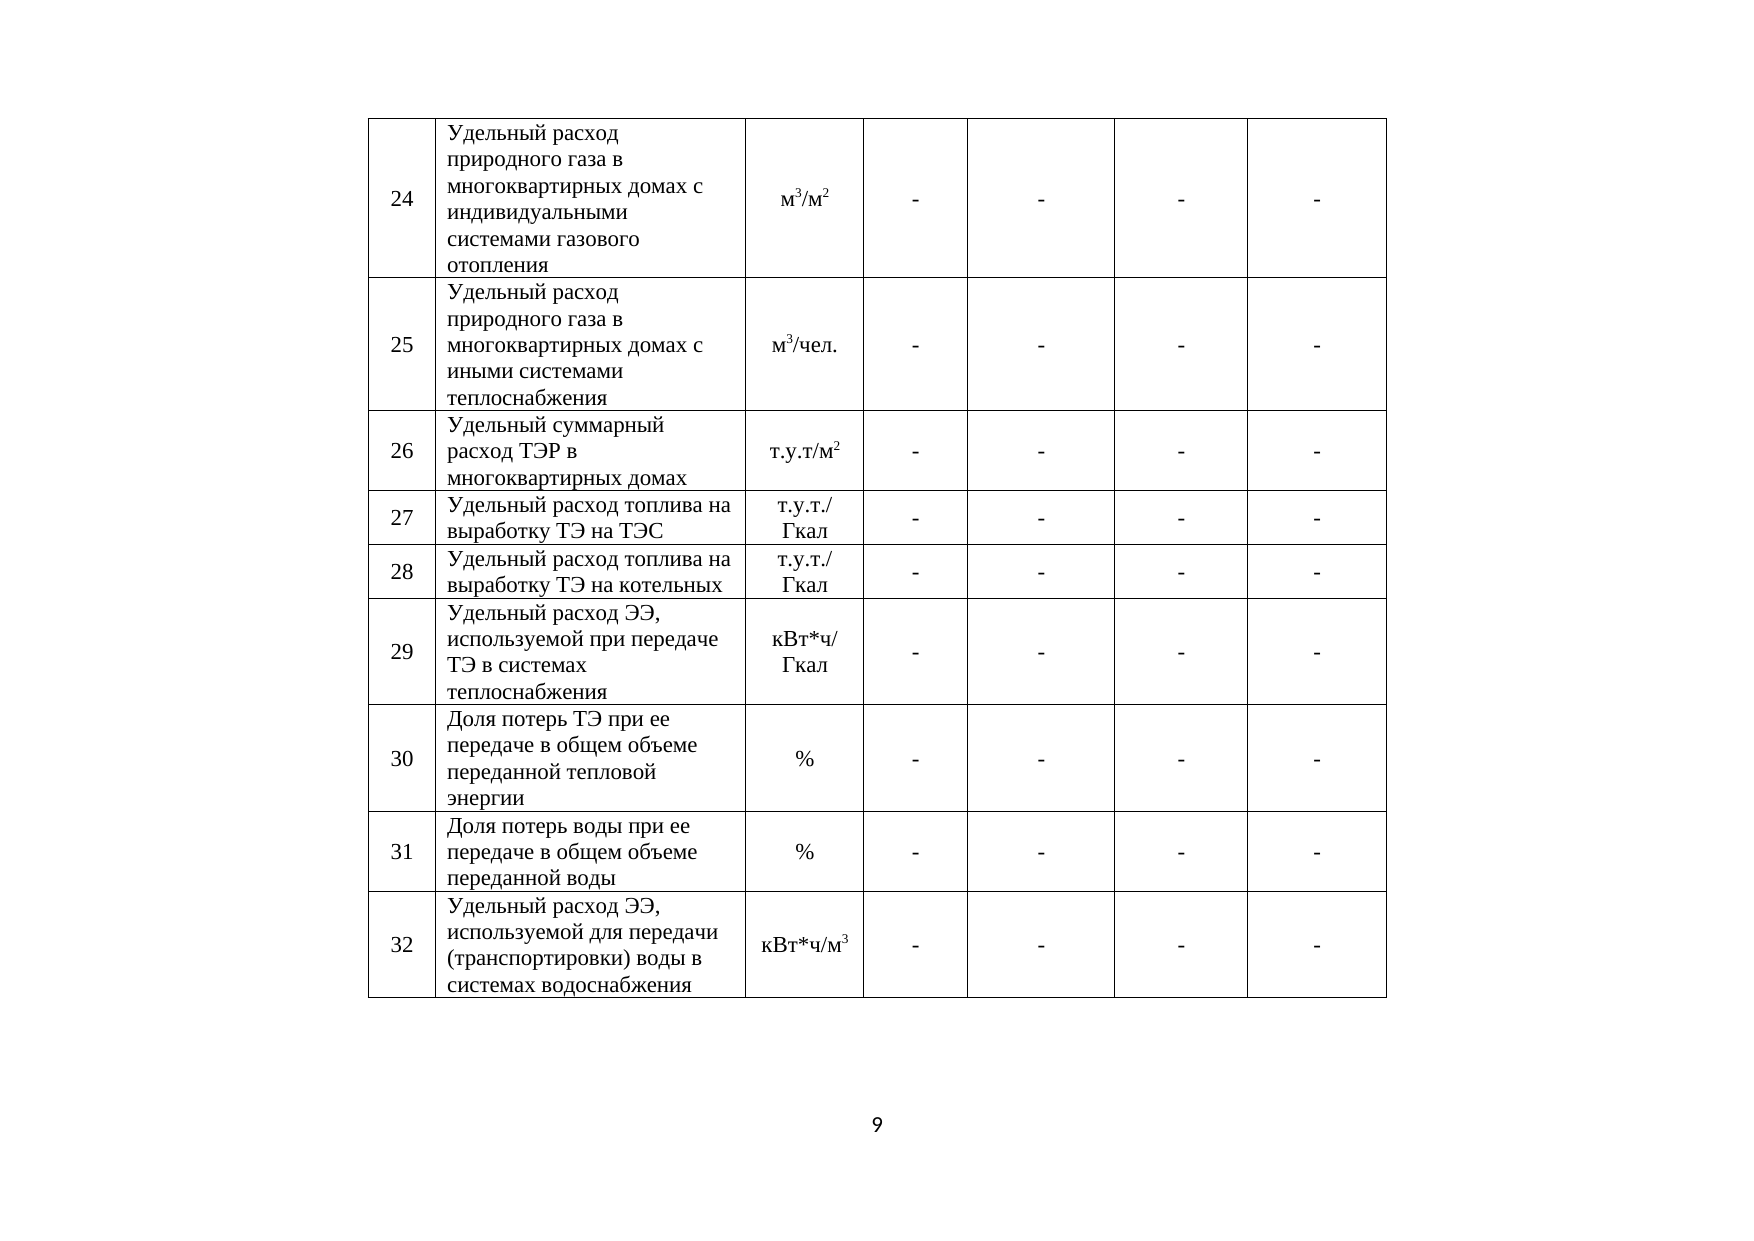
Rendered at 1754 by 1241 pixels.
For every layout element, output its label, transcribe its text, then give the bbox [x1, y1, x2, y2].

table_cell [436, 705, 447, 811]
table_cell 27 [369, 491, 435, 544]
table_cell 29 [369, 599, 435, 704]
table_cell т.у.т/м2 [746, 411, 863, 490]
table_cell - [1115, 705, 1247, 811]
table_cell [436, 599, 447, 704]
table_cell - [968, 545, 1114, 598]
table_cell % [746, 812, 863, 891]
table_cell - [864, 599, 967, 704]
table_cell - [1248, 812, 1386, 891]
table_cell - [968, 119, 1114, 277]
table_cell - [1115, 491, 1247, 544]
table_cell - [968, 705, 1114, 811]
table_cell - [864, 705, 967, 811]
table_cell - [968, 411, 1114, 490]
table_cell - [1115, 411, 1247, 490]
table_cell - [1115, 545, 1247, 598]
table_cell Удельный расход природного газа в многоквартирных домах с индивидуальными системами газового отопления [436, 119, 745, 277]
table_cell 24 [369, 119, 435, 277]
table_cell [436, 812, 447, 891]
table_cell м3/чел. [746, 278, 863, 410]
table_cell т.у.т./ Гкал [746, 491, 863, 544]
table_cell - [1248, 545, 1386, 598]
table_cell - [1248, 278, 1386, 410]
table_cell - [968, 892, 1114, 997]
table_cell - [864, 278, 967, 410]
table_cell - [968, 599, 1114, 704]
table_cell - [968, 812, 1114, 891]
table_cell - [864, 892, 967, 997]
table_cell - [1115, 812, 1247, 891]
table_cell Удельный расход топлива на выработку ТЭ на ТЭС [663, 491, 745, 544]
table_cell - [1115, 599, 1247, 704]
table_cell - [864, 545, 967, 598]
table_cell - [864, 411, 967, 490]
table_cell Удельный расход ЭЭ, используемой при передаче ТЭ в системах теплоснабжения [587, 599, 745, 704]
table_cell Удельный суммарный расход ТЭР в многоквартирных домах [436, 411, 745, 490]
table_cell - [1248, 599, 1386, 704]
table_cell 28 [369, 545, 435, 598]
table_cell - [1248, 892, 1386, 997]
table_cell - [1248, 705, 1386, 811]
table_cell - [1248, 119, 1386, 277]
table_cell Доля потерь ТЭ при ее передаче в общем объеме переданной тепловой энергии [524, 705, 745, 811]
table_cell - [1115, 119, 1247, 277]
table_cell - [1248, 411, 1386, 490]
table_cell - [1115, 278, 1247, 410]
table_cell - [1248, 491, 1386, 544]
table_cell 25 [369, 278, 435, 410]
table_cell - [864, 491, 967, 544]
table_cell м3/м2 [746, 119, 863, 277]
table_cell Удельный расход ЭЭ, используемой для передачи (транспортировки) воды в системах водоснабжения [436, 892, 745, 997]
table_cell 30 [369, 705, 435, 811]
table_cell т.у.т./ Гкал [746, 545, 863, 598]
table_cell кВт*ч/м3 [746, 892, 863, 997]
table_cell кВт*ч/ Гкал [746, 599, 863, 704]
table_cell - [968, 278, 1114, 410]
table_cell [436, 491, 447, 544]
table_cell - [1115, 892, 1247, 997]
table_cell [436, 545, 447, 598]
table_cell 32 [369, 892, 435, 997]
table_cell Доля потерь воды при ее передаче в общем объеме переданной воды [616, 812, 745, 891]
table_cell - [864, 119, 967, 277]
table_cell 26 [369, 411, 435, 490]
table_cell 31 [369, 812, 435, 891]
table_cell - [968, 491, 1114, 544]
table_cell Удельный расход природного газа в многоквартирных домах с иными системами теплоснабжения [436, 278, 745, 410]
table_cell - [864, 812, 967, 891]
table_cell % [746, 705, 863, 811]
